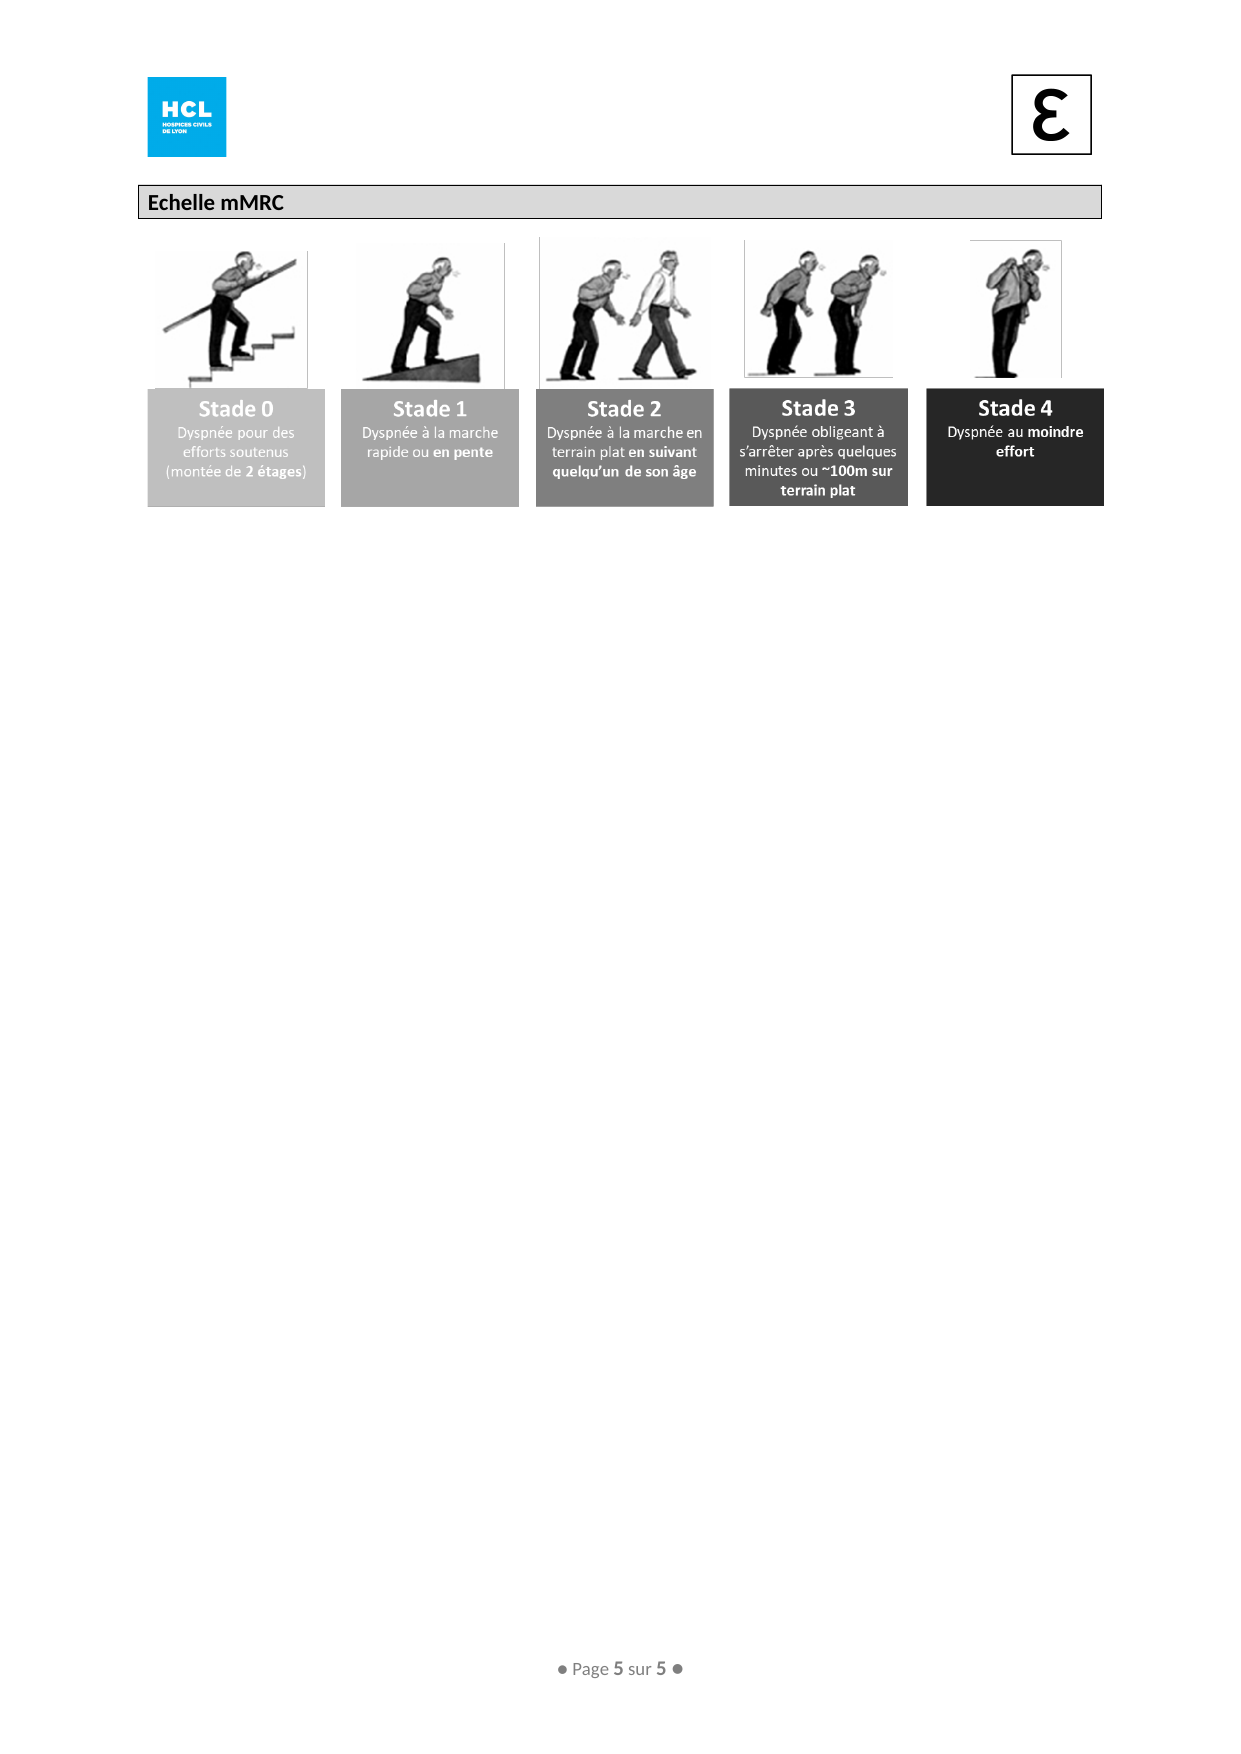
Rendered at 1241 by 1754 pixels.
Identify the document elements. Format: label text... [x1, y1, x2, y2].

picture [1009, 73, 1093, 157]
picture [147, 237, 1104, 510]
text Echelle mMRC [139, 186, 1101, 218]
